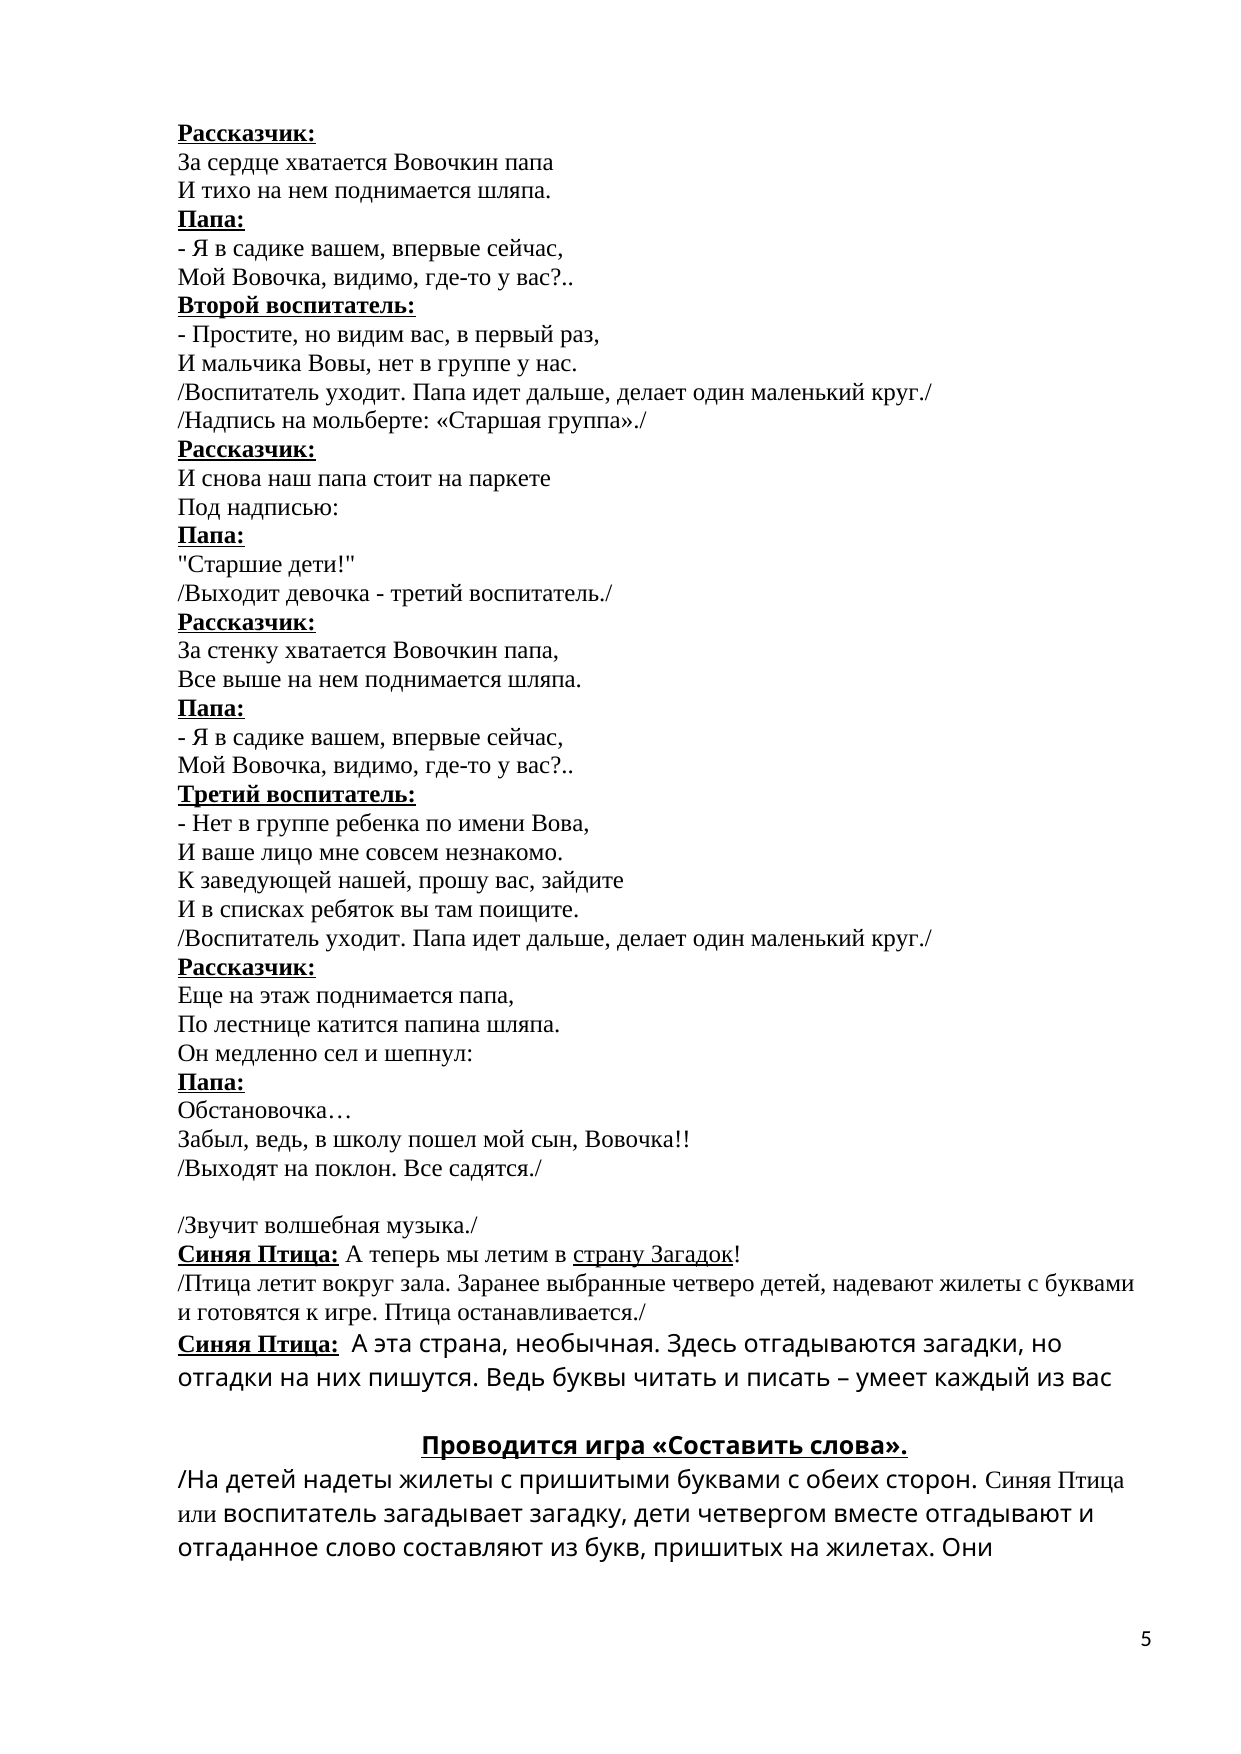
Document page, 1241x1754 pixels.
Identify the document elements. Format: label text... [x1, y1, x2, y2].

text "Старшие дети!" [177, 549, 1152, 578]
text И ваше лицо мне совсем незнакомо. [177, 837, 1152, 866]
text И снова наш папа стоит на паркете [177, 463, 1152, 492]
text Рассказчик: [177, 607, 1152, 636]
text По лестнице катится папина шляпа. [177, 1009, 1152, 1038]
text Папа: [177, 521, 1152, 549]
text За сердце хватается Вовочкин папа [177, 147, 1152, 176]
text Под надписью: [177, 492, 1152, 521]
text /Выходит девочка - третий воспитатель./ [177, 578, 1152, 607]
text Третий воспитатель: [177, 779, 1152, 808]
text /Звучит волшебная музыка./ [177, 1211, 1152, 1239]
text Еще на этаж поднимается папа, [177, 981, 1152, 1009]
text Синяя Птица: А теперь мы летим в страну Загадок! [177, 1239, 1152, 1268]
text И в списках ребяток вы там поищите. [177, 894, 1152, 923]
text - Нет в группе ребенка по имени Вова, [177, 808, 1152, 837]
text Папа: [177, 693, 1152, 722]
text Второй воспитатель: [177, 291, 1152, 319]
text Все выше на нем поднимается шляпа. [177, 664, 1152, 693]
text Обстановочка… [177, 1096, 1152, 1124]
text К заведующей нашей, прошу вас, зайдите [177, 866, 1152, 894]
text Забыл, ведь, в школу пошел мой сын, Вовочка!! [177, 1124, 1152, 1153]
text Проводится игра «Составить слова». [177, 1428, 1152, 1462]
text - Я в садике вашем, впервые сейчас, [177, 722, 1152, 751]
text Мой Вовочка, видимо, где-то у вас?.. [177, 751, 1152, 779]
text Мой Вовочка, видимо, где-то у вас?.. [177, 262, 1152, 291]
text Папа: [177, 1067, 1152, 1096]
text Рассказчик: [177, 952, 1152, 981]
text За стенку хватается Вовочкин папа, [177, 636, 1152, 664]
text Синяя Птица: А эта страна, необычная. Здесь отгадываются загадки, но отгадки на них пишутся. Ведь буквы читать и писать – умеет каждый из вас [177, 1326, 1152, 1394]
text /Выходят на поклон. Все садятся./ [177, 1153, 1152, 1182]
text /Воспитатель уходит. Папа идет дальше, делает один маленький круг./ [177, 377, 1152, 406]
text И мальчика Вовы, нет в группе у нас. [177, 348, 1152, 377]
text - Простите, но видим вас, в первый раз, [177, 319, 1152, 348]
text /Птица летит вокруг зала. Заранее выбранные четверо детей, надевают жилеты с буквами и готовятся к игре. Птица останавливается./ [177, 1268, 1152, 1326]
text И тихо на нем поднимается шляпа. [177, 176, 1152, 204]
text Папа: [177, 204, 1152, 233]
text Рассказчик: [177, 118, 1152, 147]
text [177, 1462, 1152, 1564]
text Он медленно сел и шепнул: [177, 1038, 1152, 1067]
text - Я в садике вашем, впервые сейчас, [177, 233, 1152, 262]
text Рассказчик: [177, 434, 1152, 463]
text /Воспитатель уходит. Папа идет дальше, делает один маленький круг./ [177, 923, 1152, 952]
text /Надпись на мольберте: «Старшая группа»./ [177, 406, 1152, 434]
